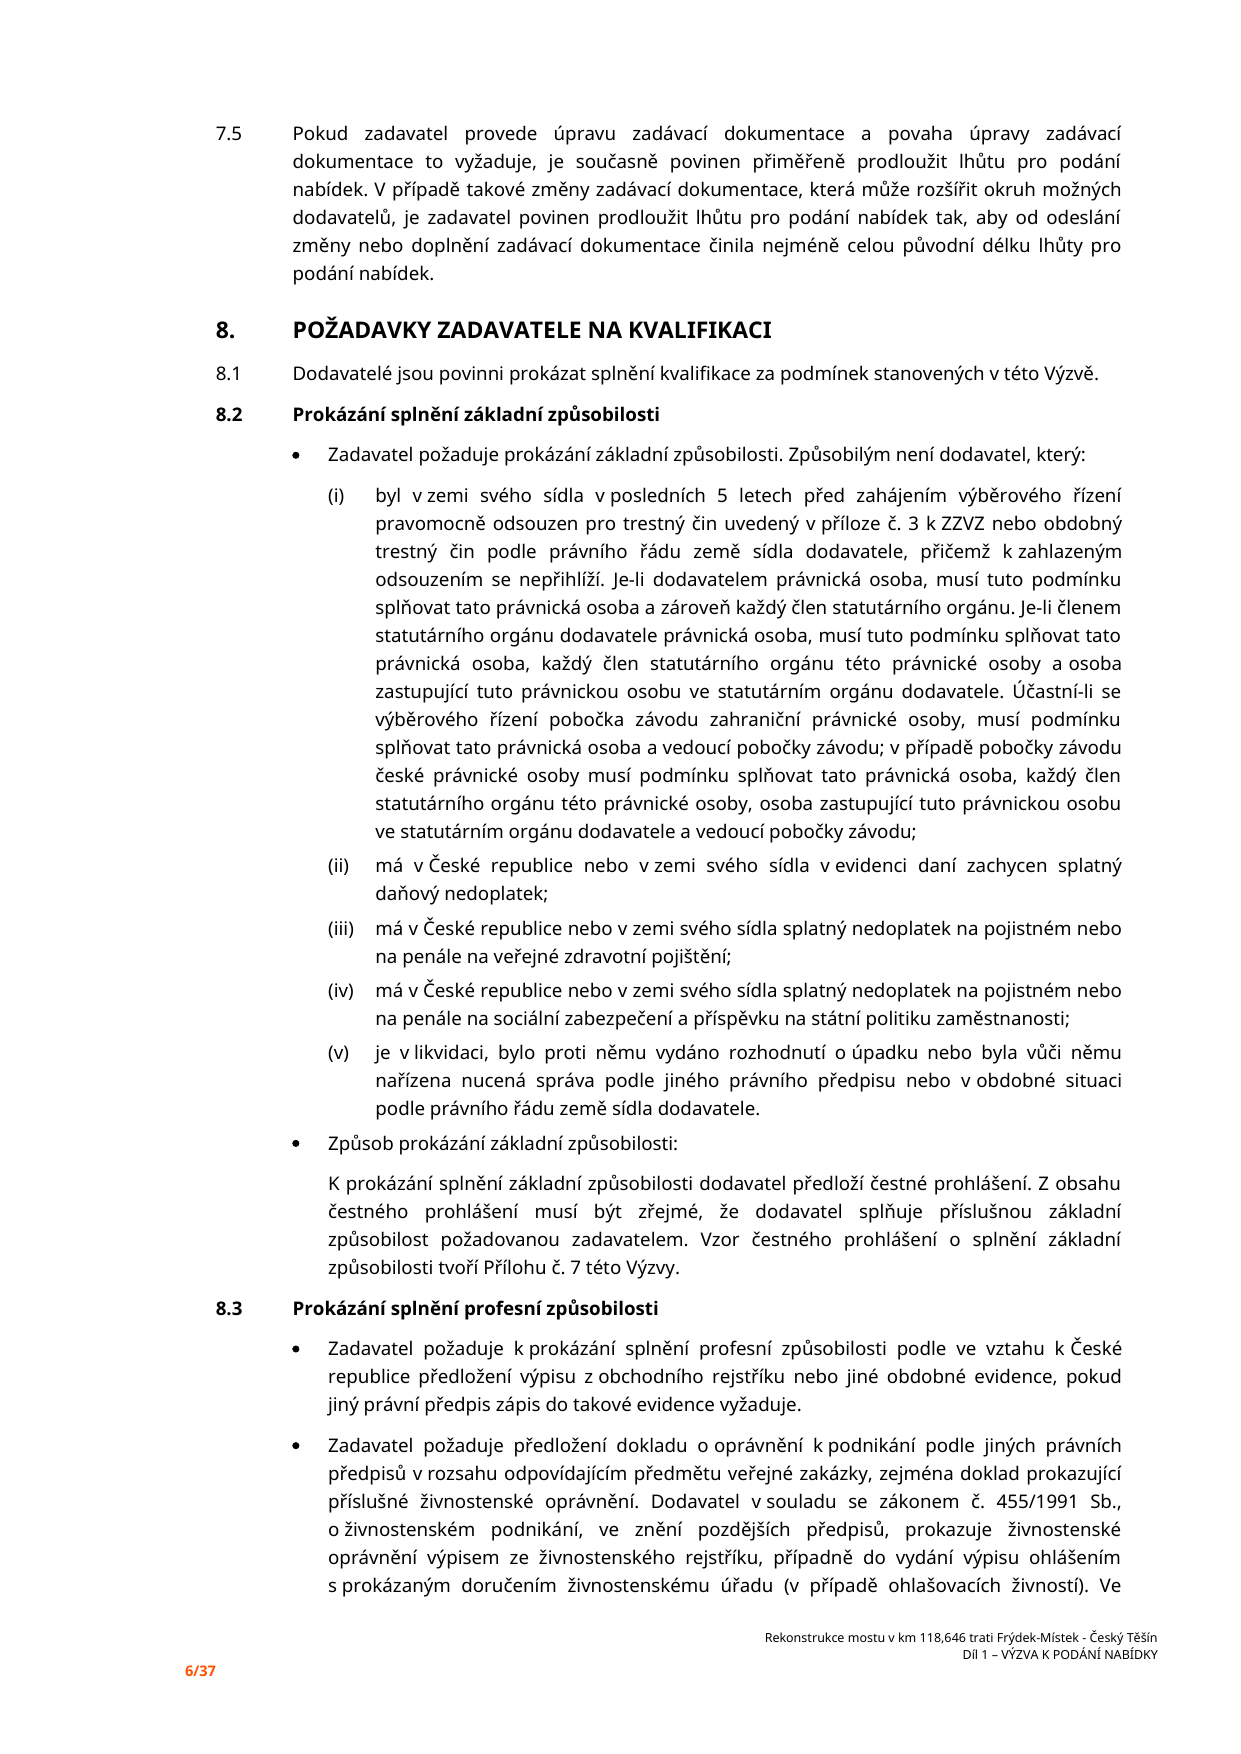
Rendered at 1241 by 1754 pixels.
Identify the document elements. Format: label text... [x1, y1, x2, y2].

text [292, 1432, 1122, 1598]
text Zadavatel požaduje k prokázání splnění profesní způsobilosti podle ve vztahu k České republice předložení výpisu z obchodního rejstříku nebo jiné obdobné evidence, pokud jiný právní předpis zápis do takové evidence vyžaduje. [292, 1336, 1122, 1417]
text Prokázání splnění základní způsobilosti [216, 401, 1122, 427]
text má v České republice nebo v zemi svého sídla splatný nedoplatek na pojistném nebo na penále na veřejné zdravotní pojištění; [328, 915, 1122, 968]
text má v České republice nebo v zemi svého sídla v evidenci daní zachycen splatný daňový nedoplatek; [328, 853, 1122, 906]
text Prokázání splnění profesní způsobilosti [216, 1295, 1122, 1321]
text POŽADAVKY ZADAVATELE NA KVALIFIKACI [216, 314, 1122, 345]
text K prokázání splnění základní způsobilosti dodavatel předloží čestné prohlášení. Z obsahu čestného prohlášení musí být zřejmé, že dodavatel splňuje příslušnou základní způsobilost požadovanou zadavatelem. Vzor čestného prohlášení o splnění základní způsobilosti tvoří Přílohu č. 7 této Výzvy. [328, 1170, 1122, 1280]
text Zadavatel požaduje prokázání základní způsobilosti. Způsobilým není dodavatel, který: [292, 442, 1122, 467]
text Pokud zadavatel provede úpravu zadávací dokumentace a povaha úpravy zadávací dokumentace to vyžaduje, je současně povinen přiměřeně prodloužit lhůtu pro podání nabídek. V případě takové změny zadávací dokumentace, která může rozšířit okruh možných dodavatelů, je zadavatel povinen prodloužit lhůtu pro podání nabídek tak, aby od odeslání změny nebo doplnění zadávací dokumentace činila nejméně celou původní délku lhůty pro podání nabídek. [216, 121, 1122, 286]
text byl v zemi svého sídla v posledních 5 letech před zahájením výběrového řízení pravomocně odsouzen pro trestný čin uvedený v příloze č. 3 k ZZVZ nebo obdobný trestný čin podle právního řádu země sídla dodavatele, přičemž k zahlazeným odsouzením se nepřihlíží. Je-li dodavatelem právnická osoba, musí tuto podmínku splňovat tato právnická osoba a zároveň každý člen statutárního orgánu. Je-li členem statutárního orgánu dodavatele právnická osoba, musí tuto podmínku splňovat tato právnická osoba, každý člen statutárního orgánu této právnické osoby a osoba zastupující tuto právnickou osobu ve statutárním orgánu dodavatele. Účastní-li se výběrového řízení pobočka závodu zahraniční právnické osoby, musí podmínku splňovat tato právnická osoba a vedoucí pobočky závodu; v případě pobočky závodu české právnické osoby musí podmínku splňovat tato právnická osoba, každý člen statutárního orgánu této právnické osoby, osoba zastupující tuto právnickou osobu ve statutárním orgánu dodavatele a vedoucí pobočky závodu; [328, 482, 1122, 844]
text Způsob prokázání základní způsobilosti: [292, 1130, 1122, 1155]
text má v České republice nebo v zemi svého sídla splatný nedoplatek na pojistném nebo na penále na sociální zabezpečení a příspěvku na státní politiku zaměstnanosti; [328, 977, 1122, 1031]
text je v likvidaci, bylo proti němu vydáno rozhodnutí o úpadku nebo byla vůči němu nařízena nucená správa podle jiného právního předpisu nebo v obdobné situaci podle právního řádu země sídla dodavatele. [328, 1039, 1122, 1121]
text Dodavatelé jsou povinni prokázat splnění kvalifikace za podmínek stanovených v této Výzvě. [216, 361, 1122, 386]
